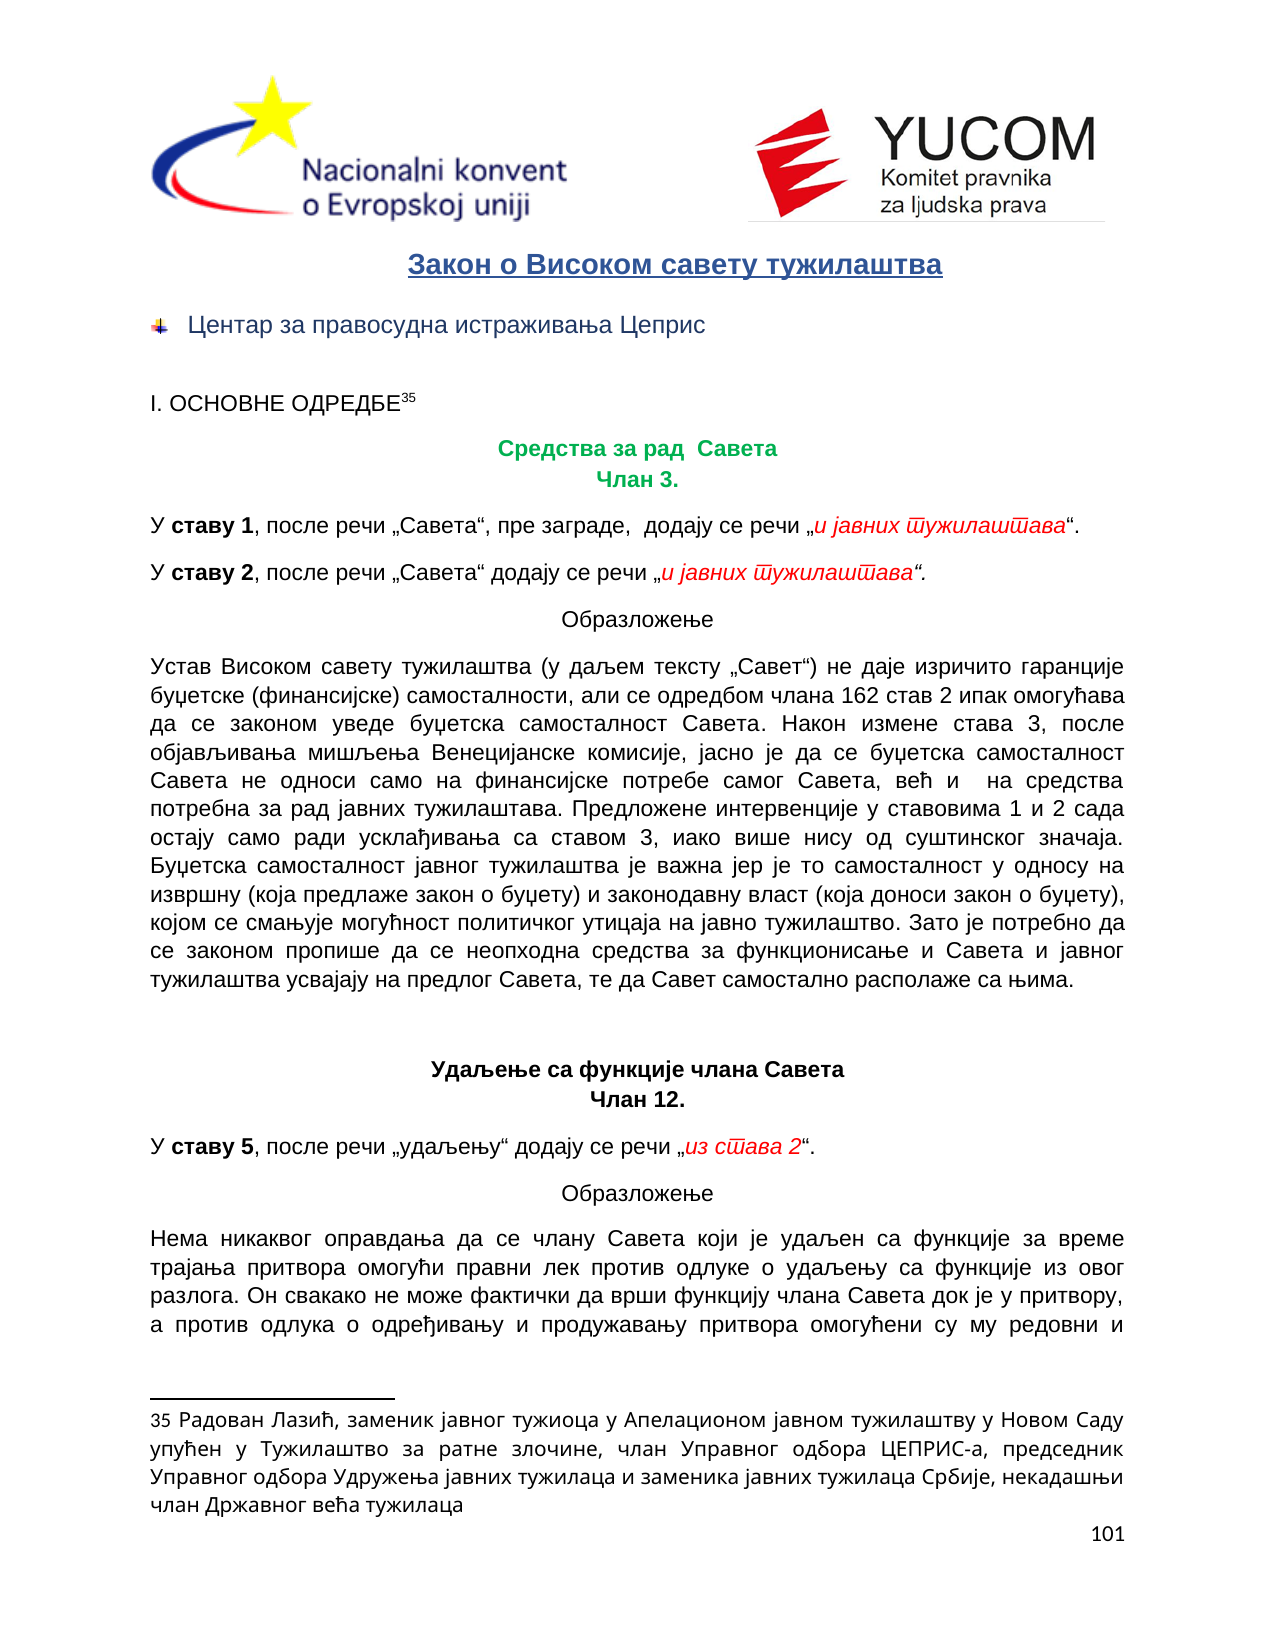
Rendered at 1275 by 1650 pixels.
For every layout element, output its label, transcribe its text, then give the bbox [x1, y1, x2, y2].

text Образложење [150, 606, 1125, 633]
text Устав Високом савету тужилаштва (у даљем тексту „Савет“) не даје изричито гаранције буџетске (финансијске) самосталности, али се одредбом члана 162 став 2 ипак омогућава да се законом уведе буџетска самосталност Савета. Након измене става 3, после објављивања мишљења Венецијанске комисије, јасно је да се буџетска самосталност Савета не односи само на финансијске потребе самог Савета, већ и на средства потребна за рад јавних тужилаштава. Предложене интервенције у ставовима 1 и 2 сада остају само ради усклађивања са ставом 3, иако више нису од суштинског значаја. Буџетска самосталност јавног тужилаштва је важна јер је то самосталност у односу на извршну (која предлаже закон о буџету) и законодавну власт (која доноси закон о буџету), којом се смањује могућност политичког утицаја на јавно тужилаштво. Зато је потребно да се законом пропише да се неопходна средства за функционисање и Савета и јавног тужилаштва усвајају на предлог Савета, те да Савет самостално располаже са њима. [150, 653, 1125, 992]
picture [747, 106, 1106, 222]
picture [151, 317, 168, 334]
text Образложење [150, 1180, 1125, 1206]
text I. ОСНОВНЕ ОДРЕДБЕ [150, 390, 1125, 417]
subtitle Закон о Високом савету тужилаштва [225, 247, 1125, 280]
subtitle Центар за правосудна истраживања Цеприс [150, 310, 1125, 339]
text У ставу 1, после речи „Савета“, пре заграде, додају се речи „и јавних тужилаштава“. [150, 512, 1125, 539]
text У ставу 5, после речи „удаљењу“ додају се речи „из става 2“. [150, 1133, 1125, 1159]
list Члан 3. [150, 466, 1125, 492]
picture [150, 75, 568, 222]
text У ставу 2, после речи „Савета“ додају се речи „и јавних тужилаштава“. [150, 559, 1125, 586]
list Средства за рад Савета [150, 435, 1125, 462]
list Удаљење са функције члана Савета [150, 1056, 1125, 1082]
list Члан 12. [150, 1086, 1125, 1113]
